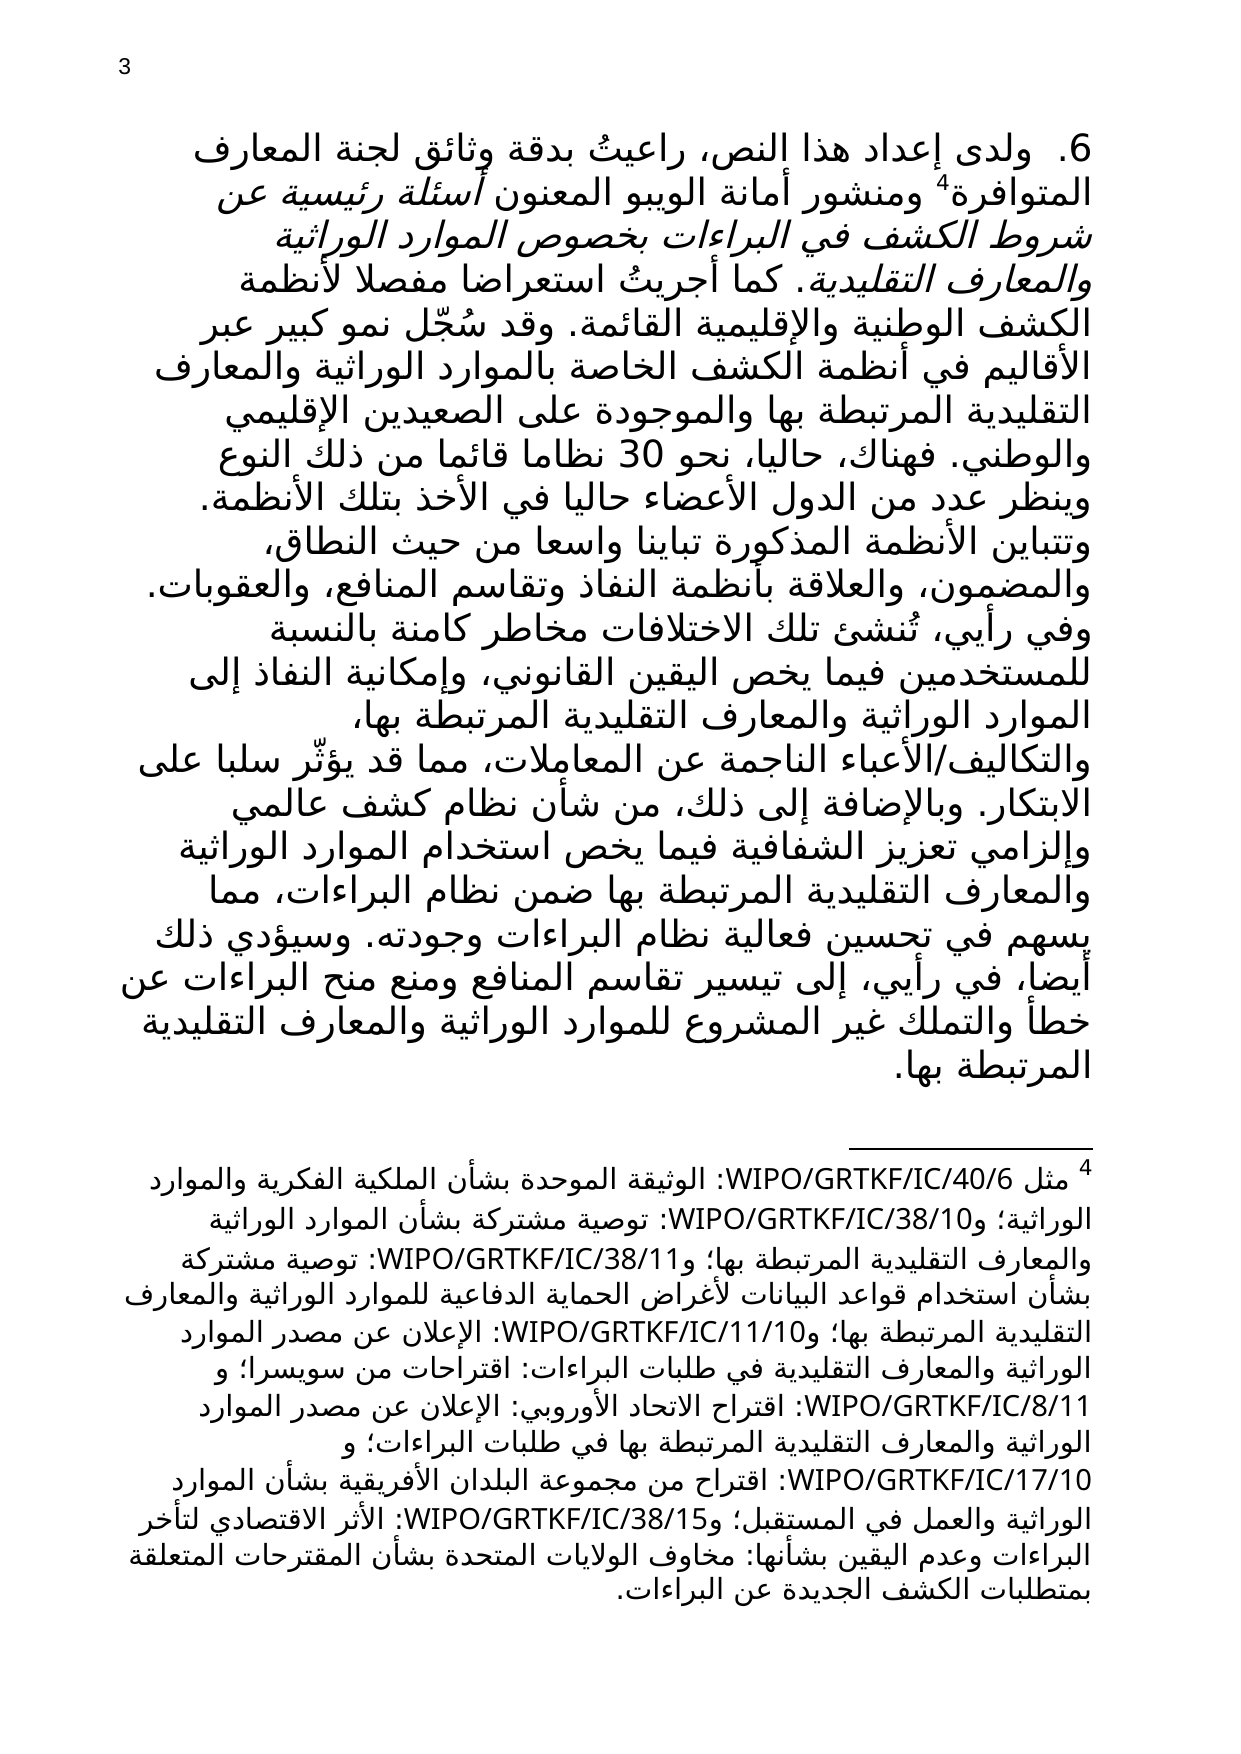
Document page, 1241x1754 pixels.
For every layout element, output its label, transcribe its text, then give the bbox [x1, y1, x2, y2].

text 6. ولدى إعداد هذا النص، راعيتُ بدقة وثائق لجنة المعارف المتوافرة ومنشور أمانة الويبو المعنون أسئلة رئيسية عن شروط الكشف في البراءات بخصوص الموارد الوراثية والمعارف التقليدية. كما أجريتُ استعراضا مفصلا لأنظمة الكشف الوطنية والإقليمية القائمة. وقد سُجّل نمو كبير عبر الأقاليم في أنظمة الكشف الخاصة بالموارد الوراثية والمعارف التقليدية المرتبطة بها والموجودة على الصعيدين الإقليمي والوطني. فهناك، حاليا، نحو 30 نظاما قائما من ذلك النوع وينظر عدد من الدول الأعضاء حاليا في الأخذ بتلك الأنظمة. وتتباين الأنظمة المذكورة تباينا واسعا من حيث النطاق، والمضمون، والعلاقة بأنظمة النفاذ وتقاسم المنافع، والعقوبات. وفي رأيي، تُنشئ تلك الاختلافات مخاطر كامنة بالنسبة للمستخدمين فيما يخص اليقين القانوني، وإمكانية النفاذ إلى الموارد الوراثية والمعارف التقليدية المرتبطة بها، والتكاليف/الأعباء الناجمة عن المعاملات، مما قد يؤثّر سلبا على الابتكار. وبالإضافة إلى ذلك، من شأن نظام كشف عالمي وإلزامي تعزيز الشفافية فيما يخص استخدام الموارد الوراثية والمعارف التقليدية المرتبطة بها ضمن نظام البراءات، مما يسهم في تحسين فعالية نظام البراءات وجودته. وسيؤدي ذلك أيضا، في رأيي، إلى تيسير تقاسم المنافع ومنع منح البراءات عن خطأ والتملك غير المشروع للموارد الوراثية والمعارف التقليدية المرتبطة بها. [118, 127, 1092, 1087]
